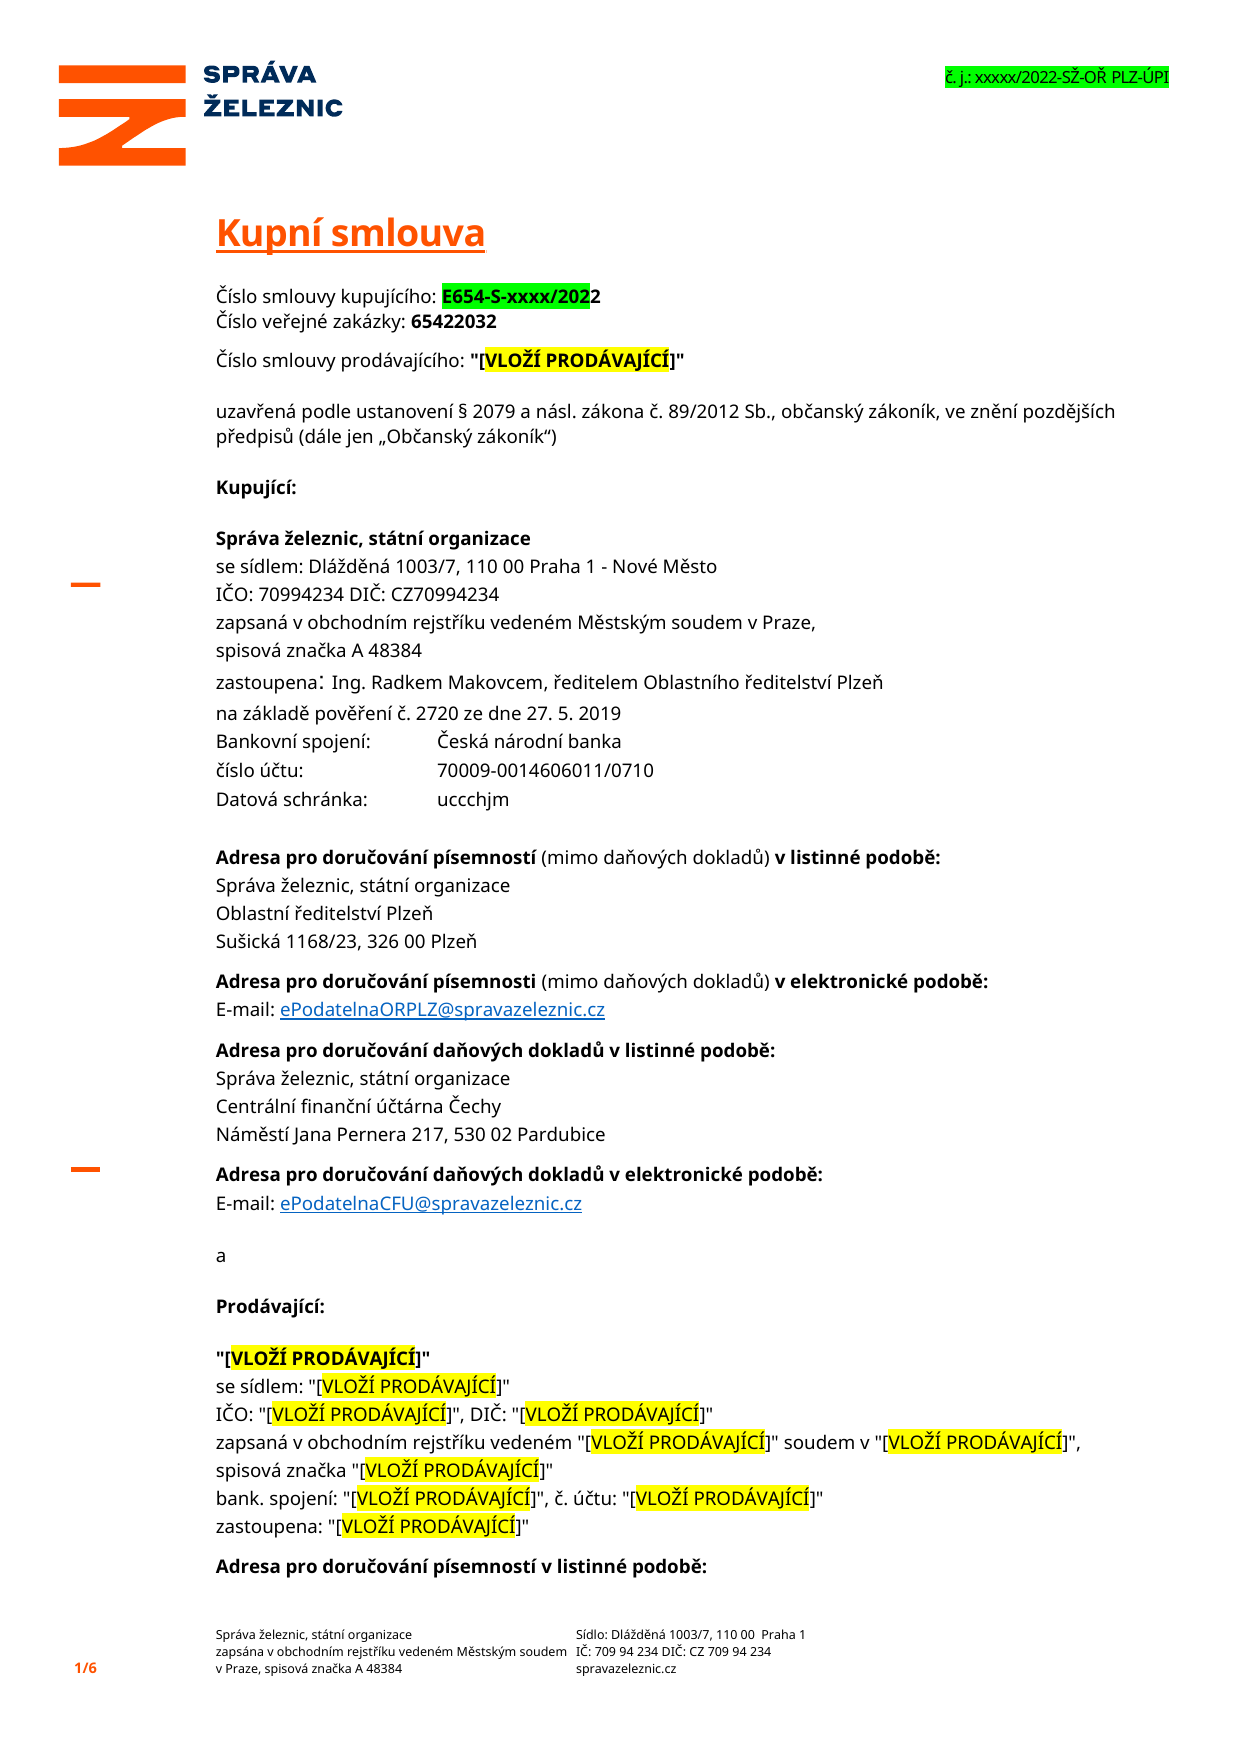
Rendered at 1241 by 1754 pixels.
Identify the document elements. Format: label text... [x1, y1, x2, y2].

text spisová značka "[VLOŽÍ PRODÁVAJÍCÍ]" [216, 1457, 365, 1482]
text Adresa pro doručování daňových dokladů v elektronické podobě: [216, 1162, 1122, 1187]
text Sušická 1168/23, 326 00 Plzeň [216, 928, 1122, 954]
text spisová značka A 48384 [216, 638, 1122, 663]
text zastoupena: "[VLOŽÍ PRODÁVAJÍCÍ]" [216, 1513, 342, 1538]
text Správa železnic, státní organizace [216, 1065, 1122, 1091]
text Číslo smlouvy prodávajícího: "[VLOŽÍ PRODÁVAJÍCÍ]" [669, 347, 1122, 372]
text Datová schránka: uccchjm [216, 787, 1122, 812]
text Prodávající: [216, 1294, 1122, 1319]
text Náměstí Jana Pernera 217, 530 02 Pardubice [216, 1121, 1122, 1147]
text E-mail: ePodatelnaORPLZ@spravazeleznic.cz [216, 997, 1122, 1022]
text uzavřená podle ustanovení § 2079 a násl. zákona č. 89/2012 Sb., občanský zákoník, ve znění pozdějších předpisů (dále jen „Občanský zákoník“) [216, 398, 1122, 449]
text zastoupena: Ing. Radkem Makovcem, ředitelem Oblastního ředitelství Plzeň [216, 666, 1122, 694]
text Adresa pro doručování písemností v listinné podobě: [216, 1553, 1122, 1579]
text Bankovní spojení: Česká národní banka [216, 728, 1122, 754]
text Správa železnic, státní organizace [216, 526, 1122, 551]
text a [216, 1243, 1122, 1268]
text se sídlem: "[VLOŽÍ PRODÁVAJÍCÍ]" [216, 1373, 322, 1398]
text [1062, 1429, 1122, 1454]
text "[VLOŽÍ PRODÁVAJÍCÍ]" [415, 1345, 1122, 1370]
text zapsaná v obchodním rejstříku vedeném Městským soudem v Praze, [216, 609, 1122, 635]
text Kupující: [216, 474, 1122, 500]
text Centrální finanční účtárna Čechy [216, 1093, 1122, 1119]
text IČO: 70994234 DIČ: CZ70994234 [216, 582, 1122, 607]
text Oblastní ředitelství Plzeň [216, 900, 1122, 926]
text se sídlem: Dlážděná 1003/7, 110 00 Praha 1 - Nové Město [216, 553, 1122, 579]
title Kupní smlouva [216, 207, 1122, 258]
text zastoupena: "[VLOŽÍ PRODÁVAJÍCÍ]" [515, 1513, 1122, 1538]
text Správa železnic, státní organizace [216, 872, 1122, 898]
text na základě pověření č. 2720 ze dne 27. 5. 2019 [216, 700, 1122, 726]
text Číslo veřejné zakázky: 65422032 [216, 309, 1122, 334]
text spisová značka "[VLOŽÍ PRODÁVAJÍCÍ]" [539, 1457, 1122, 1482]
text Adresa pro doručování písemnosti (mimo daňových dokladů) v elektronické podobě: [216, 969, 1122, 994]
text Číslo smlouvy kupujícího: E654-S-xxxx/2022 [590, 283, 1122, 309]
text zapsaná v obchodním rejstříku vedeném "[VLOŽÍ PRODÁVAJÍCÍ]" soudem v "[VLOŽÍ PRODÁVAJÍCÍ]", [216, 1429, 591, 1454]
text Adresa pro doručování písemností (mimo daňových dokladů) v listinné podobě: [216, 844, 1122, 869]
text Číslo smlouvy kupujícího: E654-S-xxxx/2022 [216, 283, 442, 309]
text E-mail: ePodatelnaCFU@spravazeleznic.cz [216, 1190, 1122, 1215]
text číslo účtu: 70009-0014606011/0710 [216, 757, 1122, 783]
text se sídlem: "[VLOŽÍ PRODÁVAJÍCÍ]" [496, 1373, 1122, 1398]
text Číslo smlouvy prodávajícího: "[VLOŽÍ PRODÁVAJÍCÍ]" [216, 347, 485, 372]
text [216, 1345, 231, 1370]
text Adresa pro doručování daňových dokladů v listinné podobě: [216, 1037, 1122, 1063]
text IČO: "[VLOŽÍ PRODÁVAJÍCÍ]", DIČ: "[VLOŽÍ PRODÁVAJÍCÍ]" [699, 1401, 1122, 1426]
text bank. spojení: "[VLOŽÍ PRODÁVAJÍCÍ]", č. účtu: "[VLOŽÍ PRODÁVAJÍCÍ]" [809, 1485, 1122, 1511]
